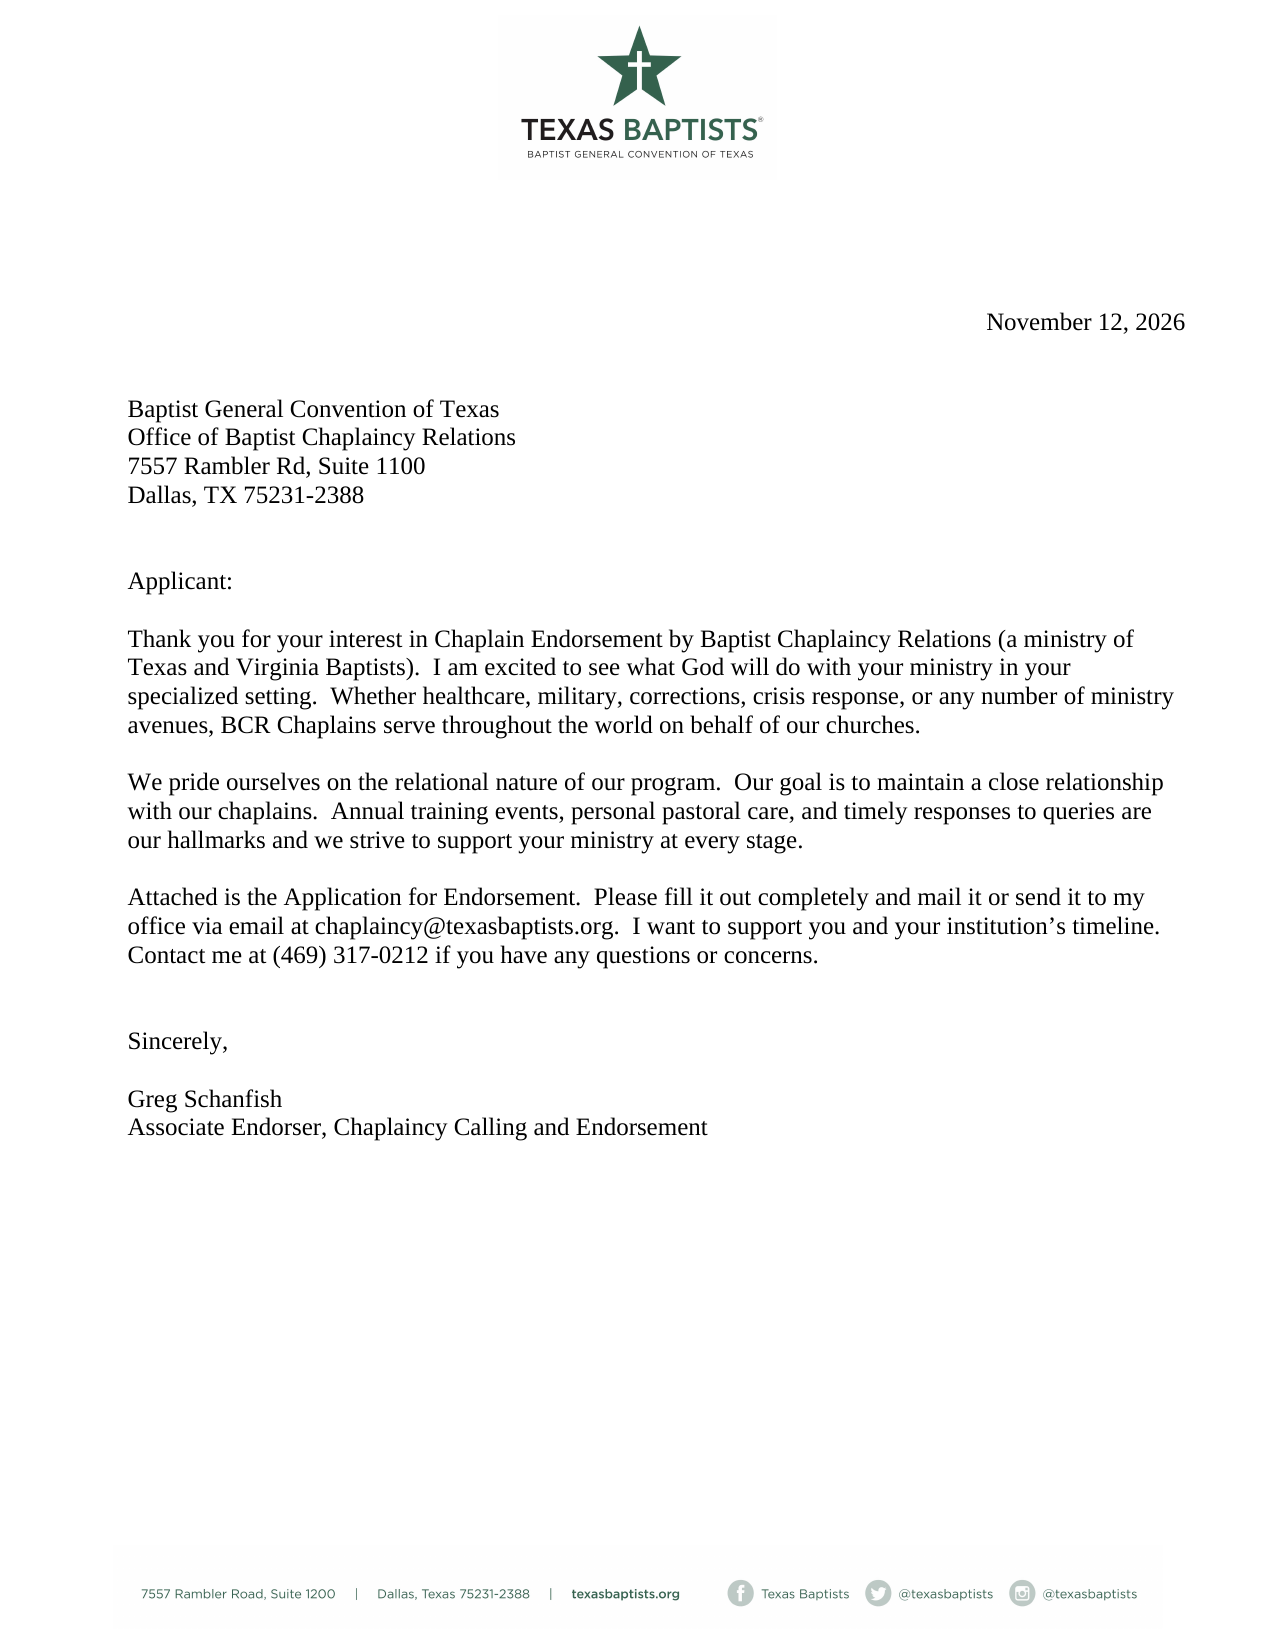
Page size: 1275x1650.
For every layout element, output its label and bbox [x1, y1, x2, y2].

picture [498, 15, 777, 180]
picture [112, 1545, 1163, 1629]
